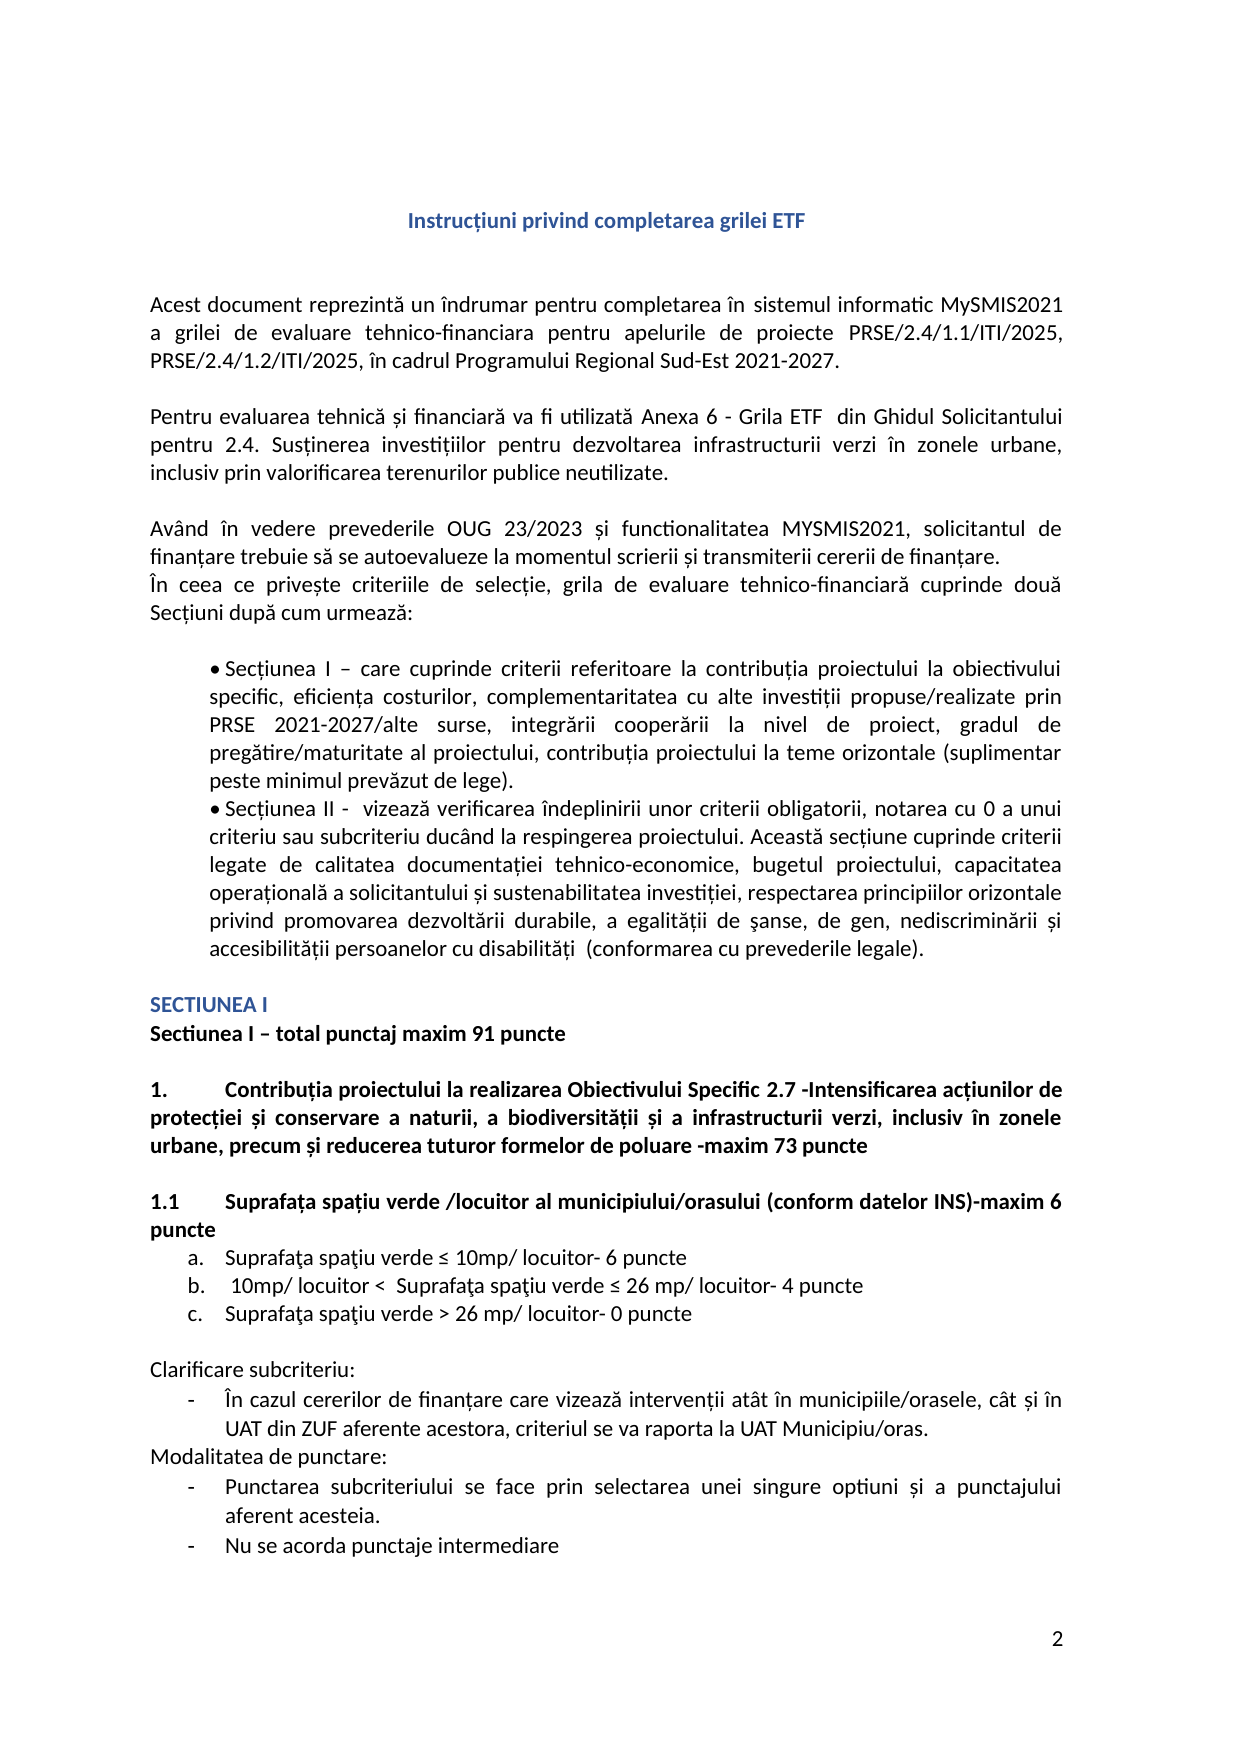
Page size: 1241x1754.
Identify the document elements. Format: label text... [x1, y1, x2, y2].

text SECTIUNEA I [150, 991, 1063, 1019]
list Nu se acorda punctaje intermediare [187, 1529, 1063, 1561]
list Punctarea subcriteriului se face prin selectarea unei singure optiuni și a punctajului aferent acesteia. [187, 1470, 1063, 1529]
text Acest document reprezintă un îndrumar pentru completarea în sistemul informatic MySMIS2021 a grilei de evaluare tehnico-financiara pentru apelurile de proiecte PRSE/2.4/1.1/ITI/2025, PRSE/2.4/1.2/ITI/2025, în cadrul Programului Regional Sud-Est 2021-2027. [150, 290, 1063, 374]
text Instrucțiuni privind completarea grilei ETF [150, 206, 1063, 234]
text În ceea ce privește criteriile de selecție, grila de evaluare tehnico-financiară cuprinde două Secțiuni după cum urmează: [150, 570, 1063, 626]
text Modalitatea de punctare: [150, 1442, 1063, 1470]
text Având în vedere prevederile OUG 23/2023 și functionalitatea MYSMIS2021, solicitantul de finanțare trebuie să se autoevalueze la momentul scrierii și transmiterii cererii de finanțare. [150, 514, 1063, 570]
list Suprafaţa spaţiu verde > 26 mp/ locuitor- 0 puncte [187, 1299, 1063, 1327]
text Sectiunea I – total punctaj maxim 91 puncte [150, 1019, 1063, 1047]
list Suprafaţa spaţiu verde ≤ 10mp/ locuitor- 6 puncte [187, 1243, 1063, 1271]
text Pentru evaluarea tehnică și financiară va fi utilizată Anexa 6 - Grila ETF din Ghidul Solicitantului pentru 2.4. Susținerea investiţiilor pentru dezvoltarea infrastructurii verzi în zonele urbane, inclusiv prin valorificarea terenurilor publice neutilizate. [150, 402, 1063, 486]
text Clarificare subcriteriu: [150, 1355, 1063, 1383]
list Contribuția proiectului la realizarea Obiectivului Specific 2.7 -Intensificarea acțiunilor de protecției și conservare a naturii, a biodiversității și a infrastructurii verzi, inclusiv în zonele urbane, precum și reducerea tuturor formelor de poluare -maxim 73 puncte [150, 1075, 1063, 1159]
list Suprafața spațiu verde /locuitor al municipiului/orasului (conform datelor INS)-maxim 6 puncte [150, 1187, 1063, 1243]
list 10mp/ locuitor < Suprafaţa spaţiu verde ≤ 26 mp/ locuitor- 4 puncte [187, 1271, 1063, 1299]
text • Secțiunea II - vizează verificarea îndeplinirii unor criterii obligatorii, notarea cu 0 a unui criteriu sau subcriteriu ducând la respingerea proiectului. Această secțiune cuprinde criterii legate de calitatea documentației tehnico-economice, bugetul proiectului, capacitatea operațională a solicitantului și sustenabilitatea investiției, respectarea principiilor orizontale privind promovarea dezvoltării durabile, a egalității de şanse, de gen, nediscriminării și accesibilității persoanelor cu disabilități (conformarea cu prevederile legale). [209, 794, 1063, 963]
text • Secțiunea I – care cuprinde criterii referitoare la contribuția proiectului la obiectivului specific, eficiența costurilor, complementaritatea cu alte investiții propuse/realizate prin PRSE 2021-2027/alte surse, integrării cooperării la nivel de proiect, gradul de pregătire/maturitate al proiectului, contribuția proiectului la teme orizontale (suplimentar peste minimul prevăzut de lege). [209, 654, 1063, 794]
list În cazul cererilor de finanțare care vizează intervenţii atât în municipiile/orasele, cât şi în UAT din ZUF aferente acestora, criteriul se va raporta la UAT Municipiu/oras. [187, 1383, 1063, 1442]
